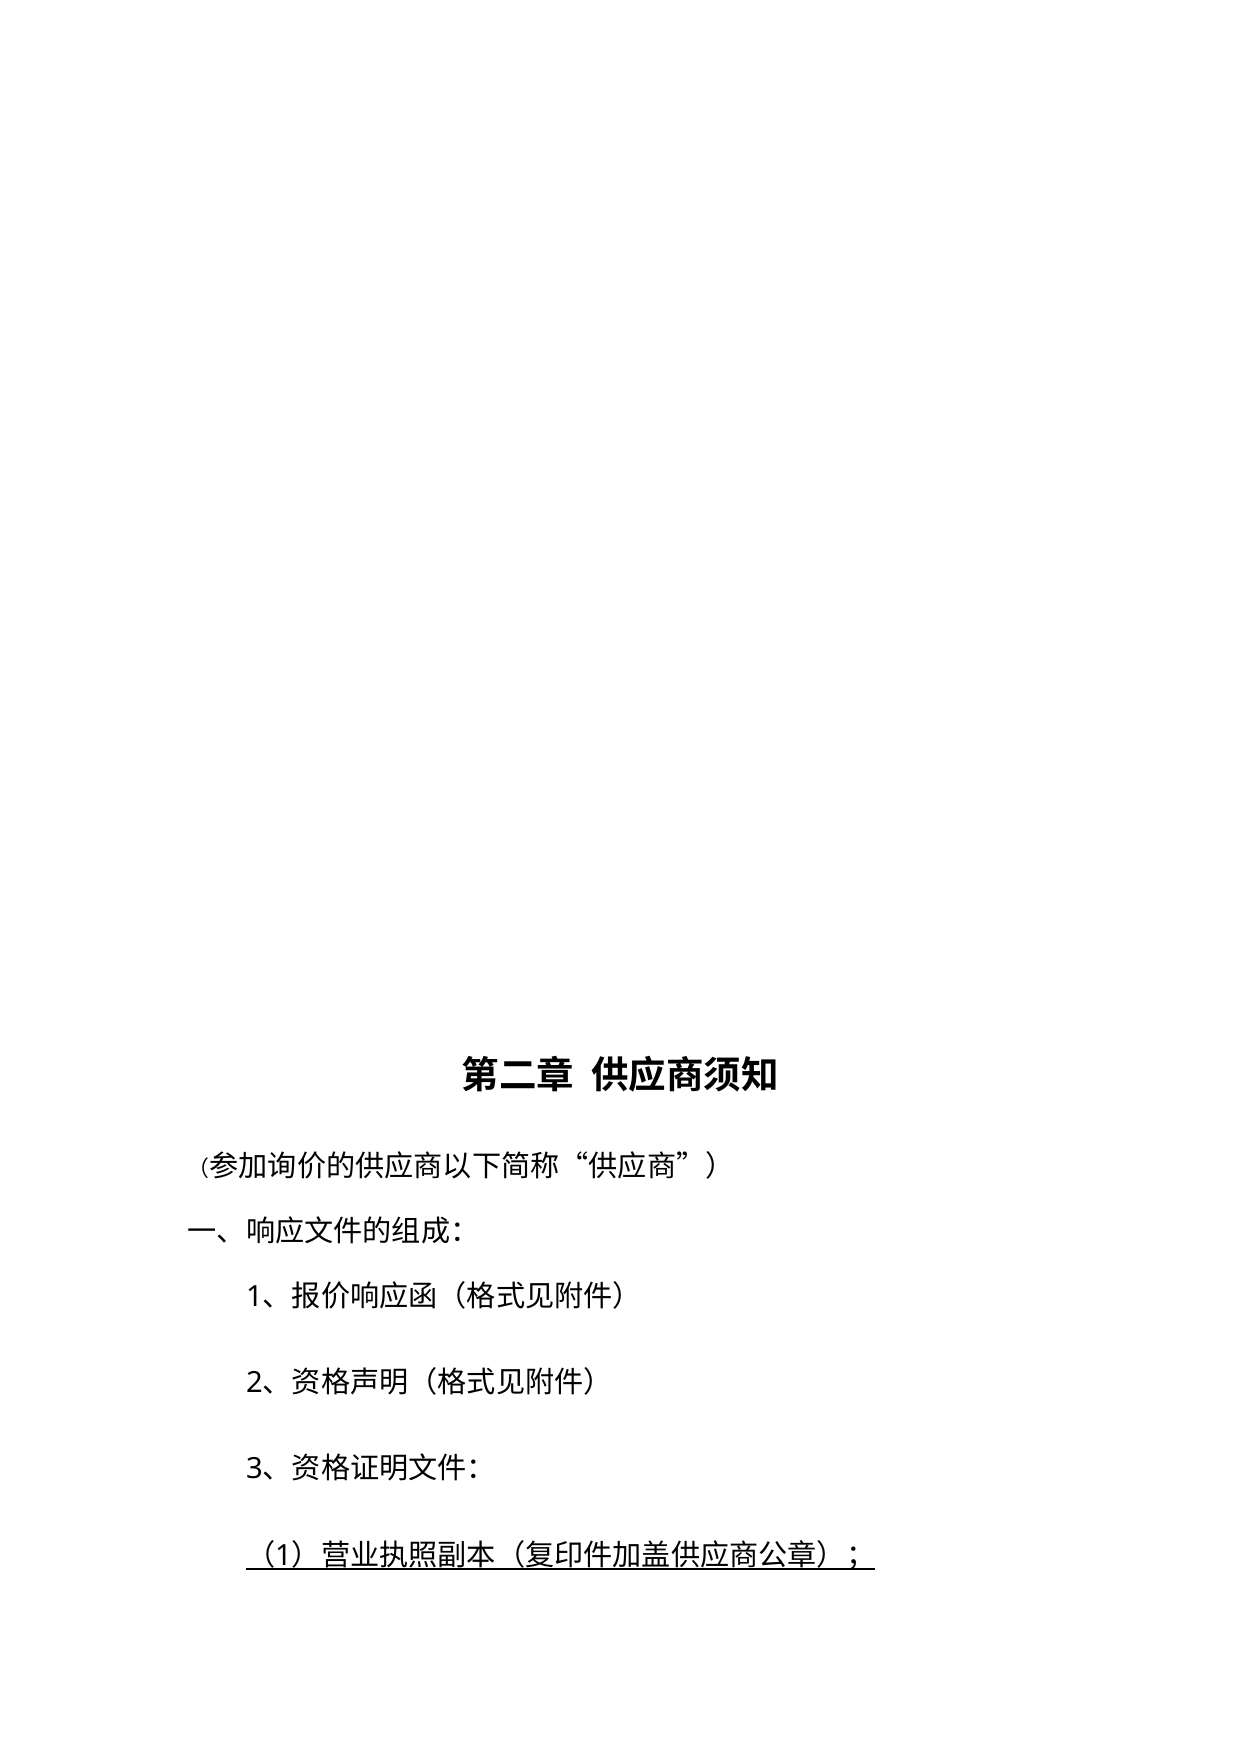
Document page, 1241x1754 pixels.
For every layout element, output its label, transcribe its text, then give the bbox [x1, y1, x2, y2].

list 第二章 供应商须知 [187, 1039, 1053, 1104]
text 3、资格证明文件： [187, 1434, 1053, 1499]
text （1）营业执照副本（复印件加盖供应商公章）； [187, 1520, 1053, 1585]
text 1、报价响应函（格式见附件） [187, 1262, 1053, 1327]
list （参加询价的供应商以下简称“供应商”） [187, 1132, 1053, 1197]
list 一、响应文件的组成： [187, 1197, 1053, 1262]
text 2、资格声明（格式见附件） [187, 1348, 1053, 1413]
